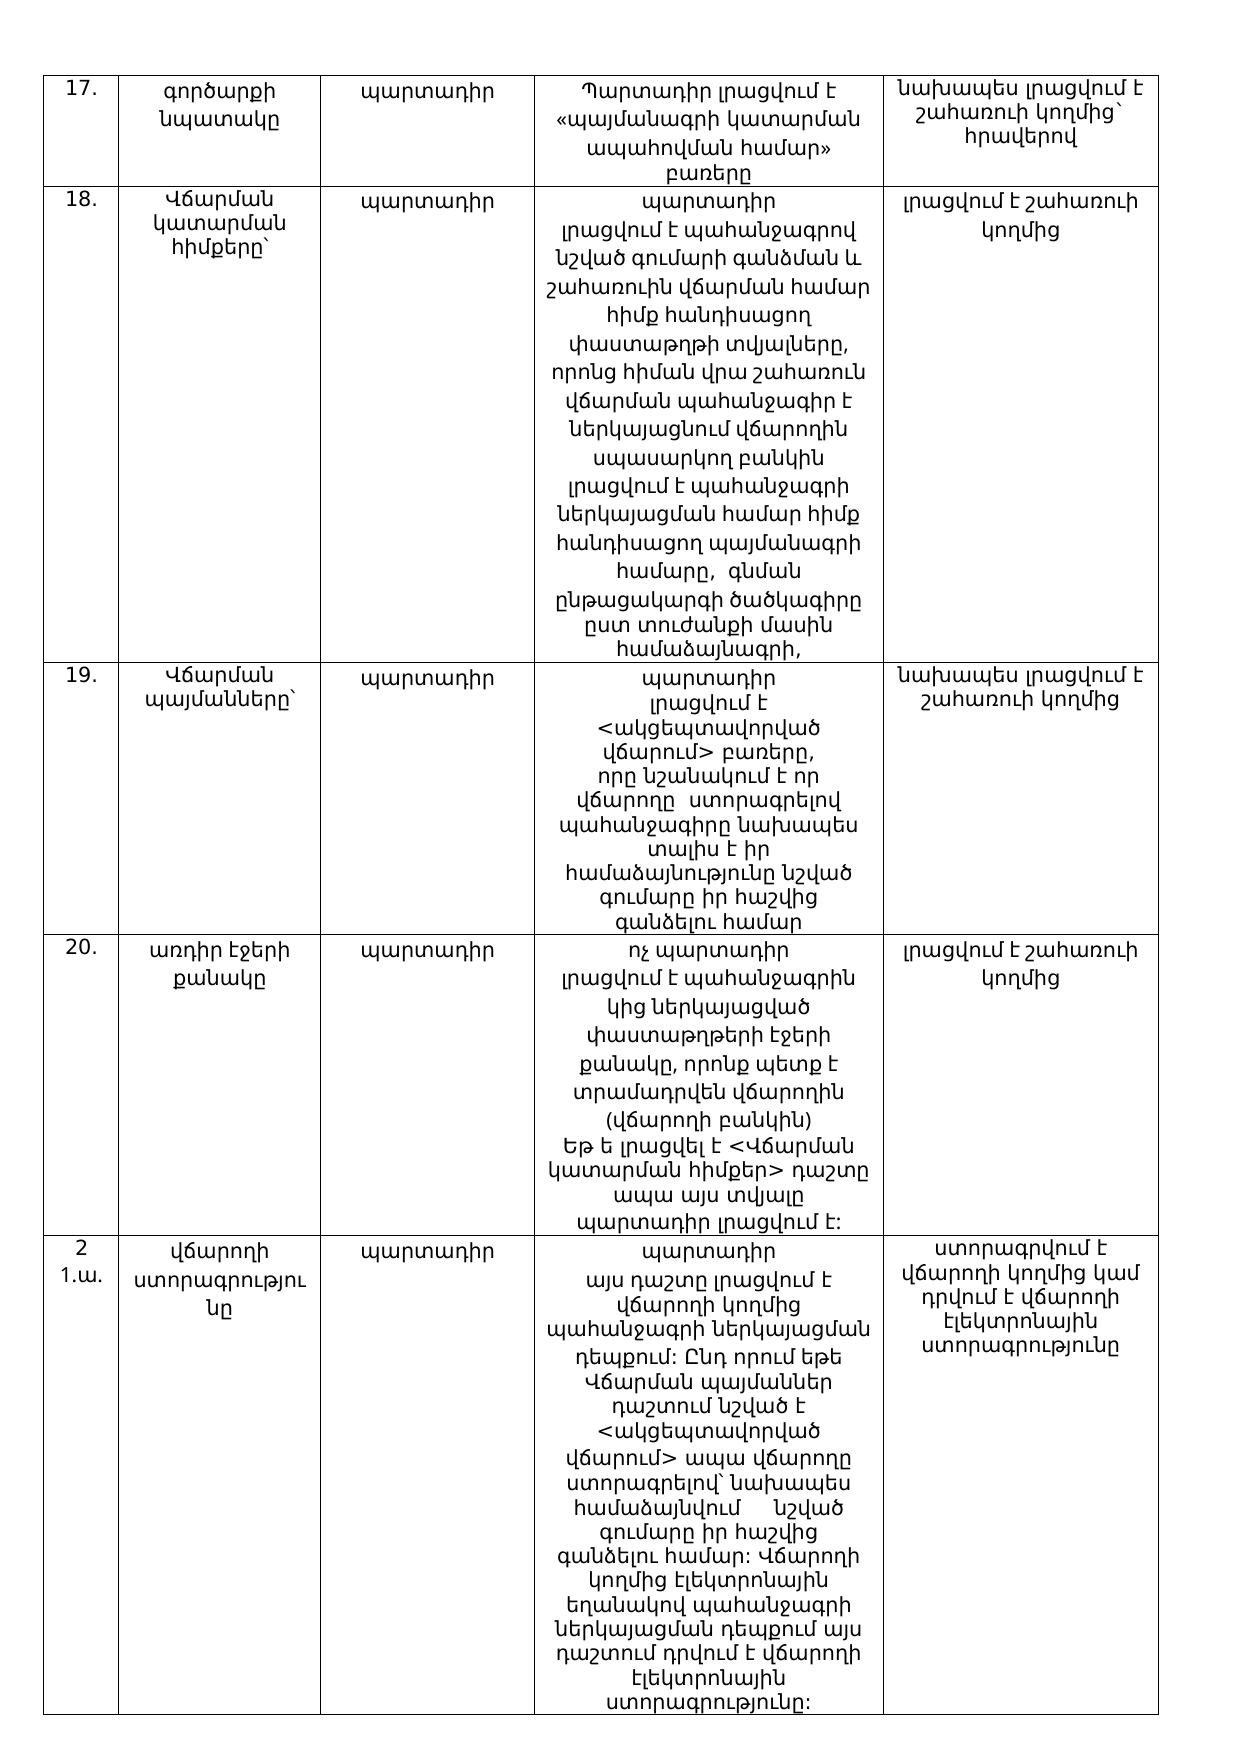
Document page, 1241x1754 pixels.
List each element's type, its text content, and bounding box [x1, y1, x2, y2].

table_cell պարտադիր [321, 76, 534, 186]
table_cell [884, 1236, 1158, 1714]
table_cell առդիր էջերի քանակը [119, 935, 320, 1235]
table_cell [535, 1236, 883, 1714]
table_cell լրացվում է շահառուի կողմից [884, 935, 1158, 1235]
table_cell 20. [44, 935, 118, 1235]
table_cell նախապես լրացվում է շահառուի կողմից [884, 663, 1158, 934]
table_cell Վճարման պայմանները՝ [119, 663, 320, 934]
table_cell Պարտադիր լրացվում է «պայմանագրի կատարման ապահովման համար» բառերը [535, 76, 883, 186]
table_cell պարտադիր [321, 1236, 534, 1714]
table_cell 19. [44, 663, 118, 934]
table_cell պարտադիր [321, 663, 534, 934]
table_cell պարտադիր լրացվում է <ակցեպտավորված վճարում> բառերը, որը նշանակում է որ վճարողը ստորագրելով պահանջագիրը նախապես տալիս է իր համաձայնությունը նշված գումարը իր հաշվից գանձելու համար [535, 663, 883, 934]
table_cell 18. [44, 187, 118, 662]
table_cell պարտադիր [321, 935, 534, 1235]
table_cell պարտադիր լրացվում է պահանջագրով նշված գումարի գանձման և շահառուին վճարման համար հիմք հանդիսացող փաստաթղթի տվյալները, որոնց հիման վրա շահառուն վճարման պահանջագիր է ներկայացնում վճարողին սպասարկող բանկին լրացվում է պահանջագրի ներկայացման համար հիմք հանդիսացող պայմանագրի համարը, գնման ընթացակարգի ծածկագիրը ըստ տուժանքի մասին համաձայնագրի, [535, 187, 883, 662]
table_cell 17. [44, 76, 118, 186]
table_cell լրացվում է շահառուի կողմից [884, 187, 1158, 662]
table_cell նախապես լրացվում է շահառուի կողմից` հրավերով [884, 76, 1158, 186]
table_cell գործարքի նպատակը [119, 76, 320, 186]
table_cell ոչ պարտադիր լրացվում է պահանջագրին կից ներկայացված փաստաթղթերի էջերի քանակը, որոնք պետք է տրամադրվեն վճարողին (վճարողի բանկին) Եթ ե լրացվել է <Վճարման կատարման հիմքեր> դաշտը ապա այս տվյալը պարտադիր լրացվում է: [535, 935, 883, 1235]
table_cell 21.ա. [44, 1236, 118, 1714]
table_cell պարտադիր [321, 187, 534, 662]
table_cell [119, 1236, 320, 1714]
table_cell Վճարման կատարման հիմքերը՝ [119, 187, 320, 662]
